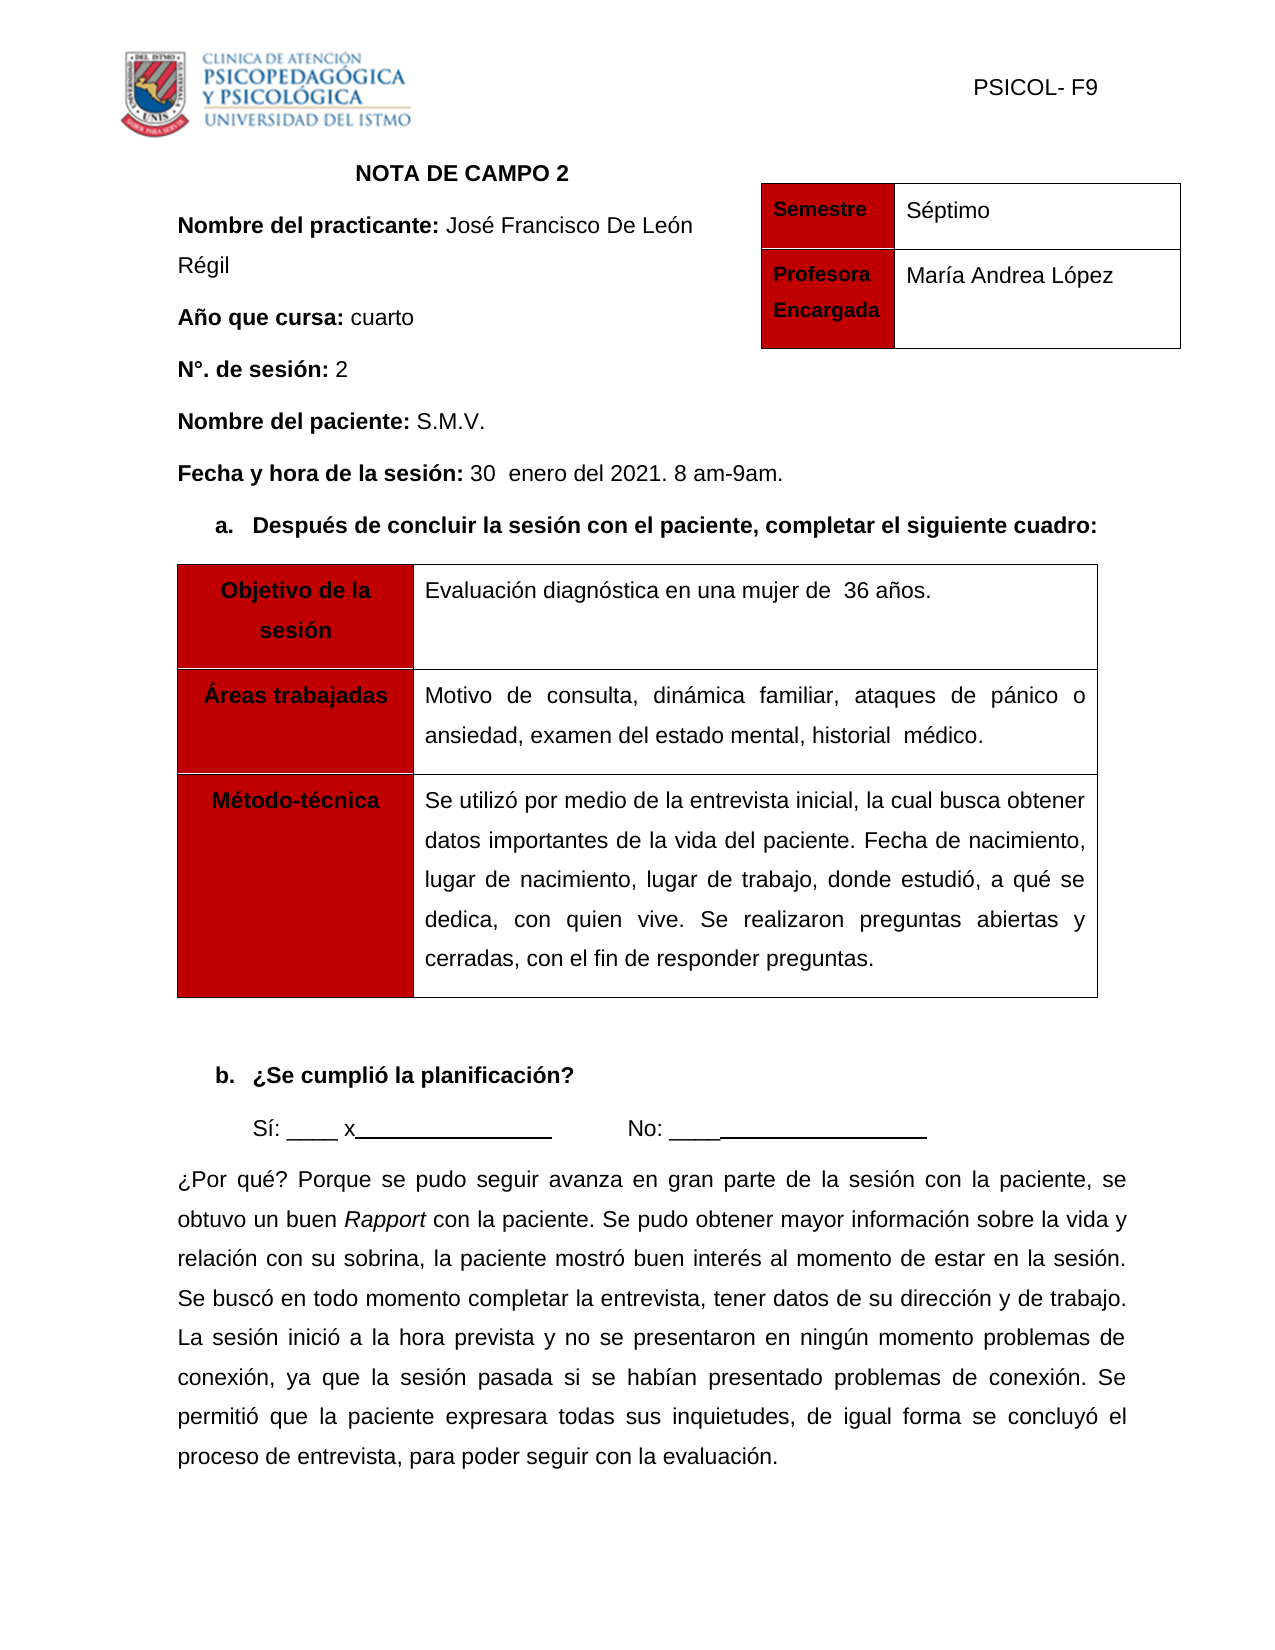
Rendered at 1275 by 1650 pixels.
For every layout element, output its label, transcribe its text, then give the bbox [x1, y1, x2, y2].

text N°. de sesión: 2 [177, 356, 1127, 382]
table_cell Motivo de consulta, dinámica familiar, ataques de pánico o ansiedad, examen del estado mental, historial médico. [414, 670, 1097, 773]
text ¿Por qué? Porque se pudo seguir avanza en gran parte de la sesión con la paciente, se obtuvo un buen Rapport con la paciente. Se pudo obtener mayor información sobre la vida y relación con su sobrina, la paciente mostró buen interés al momento de estar en la sesión. Se buscó en todo momento completar la entrevista, tener datos de su dirección y de trabajo. La sesión inició a la hora prevista y no se presentaron en ningún momento problemas de conexión, ya que la sesión pasada si se habían presentado problemas de conexión. Se permitió que la paciente expresara todas sus inquietudes, de igual forma se concluyó el proceso de entrevista, para poder seguir con la evaluación. [177, 1166, 1127, 1469]
table_header Séptimo [895, 184, 1180, 248]
picture [65, 20, 437, 148]
text Año que cursa: cuarto [177, 304, 761, 330]
table_cell Se utilizó por medio de la entrevista inicial, la cual busca obtener datos importantes de la vida del paciente. Fecha de nacimiento, lugar de nacimiento, lugar de trabajo, donde estudió, a qué se dedica, con quien vive. Se realizaron preguntas abiertas y cerradas, con el fin de responder preguntas. [414, 775, 1097, 997]
text Nombre del paciente: S.M.V. [177, 408, 1127, 434]
text Fecha y hora de la sesión: 30 enero del 2021. 8 am-9am. [177, 459, 1127, 486]
table_header Evaluación diagnóstica en una mujer de 36 años. [414, 565, 1097, 668]
table_cell Áreas trabajadas [178, 670, 413, 773]
table_header Semestre [762, 184, 894, 248]
list ¿Se cumplió la planificación? [215, 1062, 1127, 1089]
table_cell Profesora Encargada [762, 250, 894, 348]
text NOTA DE CAMPO 2 [177, 160, 1127, 187]
text Nombre del practicante: José Francisco De León Régil [177, 212, 761, 278]
text Sí: ____ x No: ____ [252, 1114, 1127, 1141]
table_cell Método-técnica [178, 775, 413, 997]
table_cell María Andrea López [895, 250, 1180, 348]
list Después de concluir la sesión con el paciente, completar el siguiente cuadro: [215, 512, 1127, 538]
table_header Objetivo de la sesión [178, 565, 413, 668]
